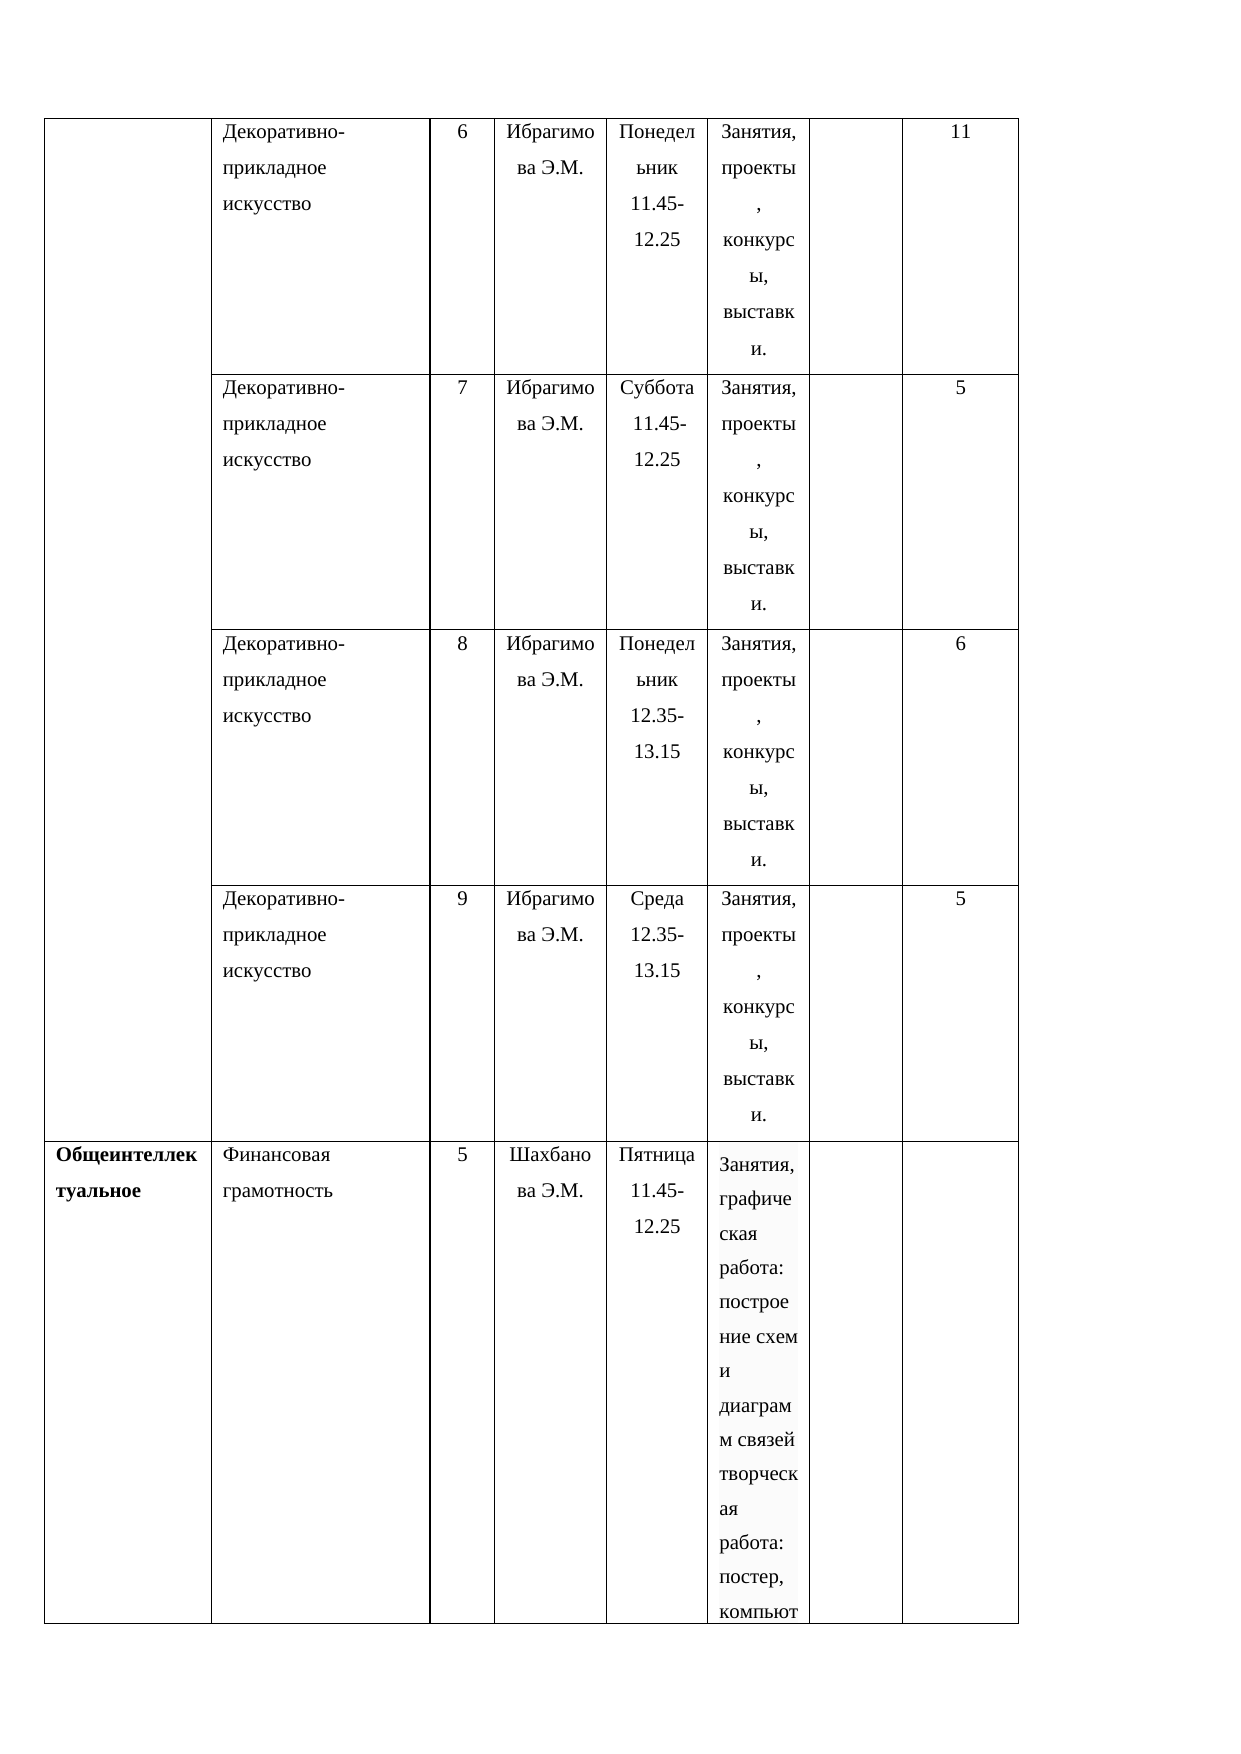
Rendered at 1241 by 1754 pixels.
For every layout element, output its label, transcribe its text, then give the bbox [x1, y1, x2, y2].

table_cell Шахбанова Э.М. [495, 1142, 606, 1623]
table_cell 6 [431, 119, 494, 374]
table_cell 5 [431, 1142, 494, 1623]
table_cell [810, 1142, 902, 1623]
table_cell [810, 630, 902, 885]
table_cell 6 [903, 630, 1018, 885]
table_cell Декоративно-прикладное искусство [212, 119, 429, 374]
table_cell 5 [903, 886, 1018, 1141]
table_cell Декоративно-прикладное искусство [212, 630, 429, 885]
table_cell [810, 886, 902, 1141]
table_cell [212, 1142, 429, 1623]
table_cell Ибрагимова Э.М. [495, 119, 606, 374]
table_cell Занятия, проекты, конкурсы, выставки. [708, 375, 809, 629]
table_cell 8 [431, 630, 494, 885]
table_cell Декоративно-прикладное искусство [212, 375, 429, 629]
table_cell [903, 1142, 1018, 1623]
table_cell 9 [431, 886, 494, 1141]
table_cell Понедельник 11.45-12.25 [607, 119, 707, 374]
table_cell 11 [903, 119, 1018, 374]
table_cell [810, 375, 902, 629]
table_cell Занятия, проекты, конкурсы, выставки. [708, 886, 809, 1141]
table_cell [810, 119, 902, 374]
table_cell Ибрагимова Э.М. [495, 630, 606, 885]
table_cell Ибрагимова Э.М. [495, 375, 606, 629]
table_cell Пятница 11.45-12.25 [607, 1142, 707, 1623]
table_cell Среда 12.35-13.15 [607, 886, 707, 1141]
table_cell Ибрагимова Э.М. [495, 886, 606, 1141]
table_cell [708, 119, 809, 374]
table_cell Суббота 11.45-12.25 [607, 375, 707, 629]
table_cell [45, 1142, 211, 1623]
table_cell 7 [431, 375, 494, 629]
table_cell Декоративно-прикладное искусство [212, 886, 429, 1141]
table_cell Занятия, проекты, конкурсы, выставки. [708, 630, 809, 885]
table_cell Понедельник 12.35-13.15 [607, 630, 707, 885]
table_cell 5 [903, 375, 1018, 629]
